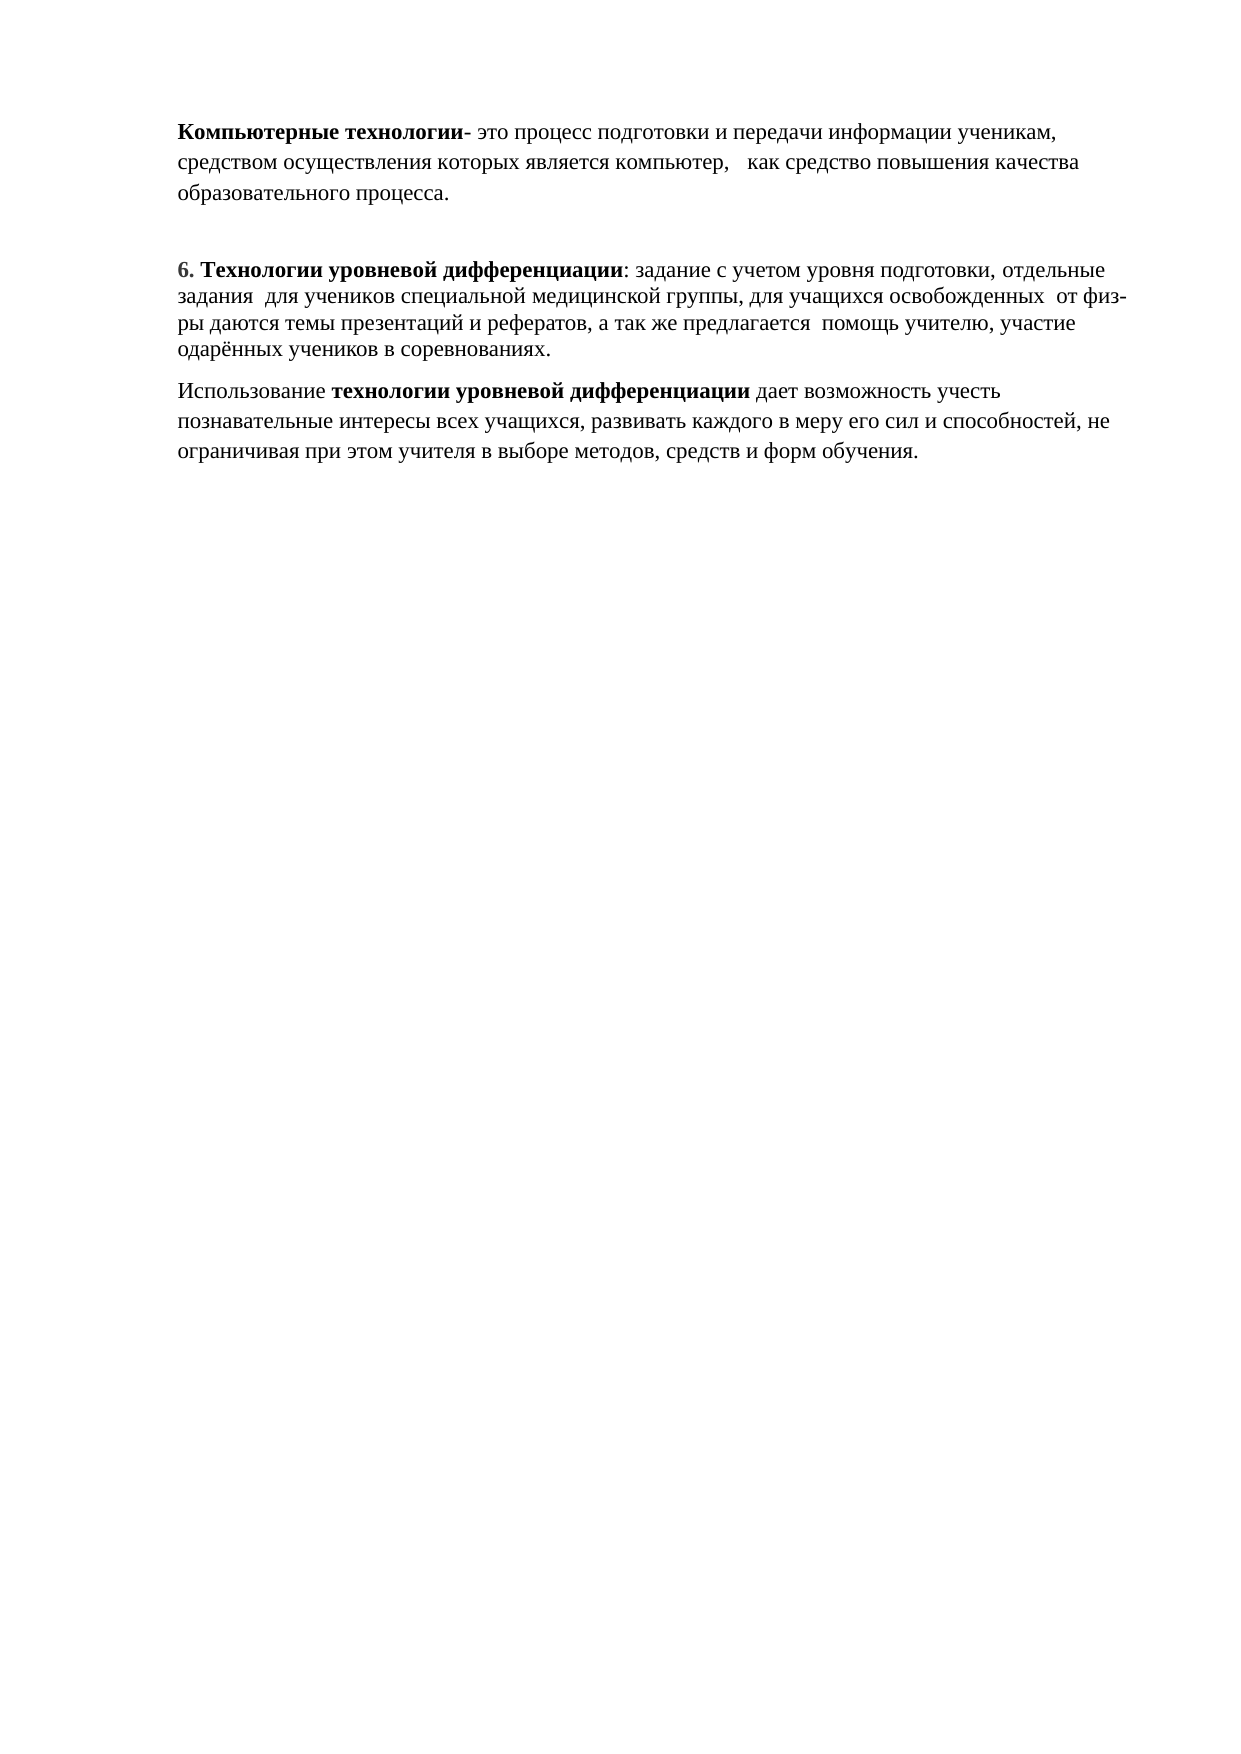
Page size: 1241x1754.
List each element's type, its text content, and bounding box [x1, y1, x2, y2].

text Использование технологии уровневой дифференциации дает возможность учесть познавательные интересы всех учащихся, развивать каждого в меру его сил и способностей, не ограничивая при этом учителя в выборе методов, средств и форм обучения. [177, 377, 1152, 464]
text Компьютерные технологии- это процесс подготовки и передачи информации ученикам, средством осуществления которых является компьютер, как средство повышения качества образовательного процесса. [177, 118, 1152, 205]
text 6. Технологии уровневой дифференциации: задание с учетом уровня подготовки, отдельные задания для учеников специальной медицинской группы, для учащихся освобожденных от физ-ры даются темы презентаций и рефератов, а так же предлагается помощь учителю, участие одарённых учеников в соревнованиях. [177, 256, 1152, 361]
